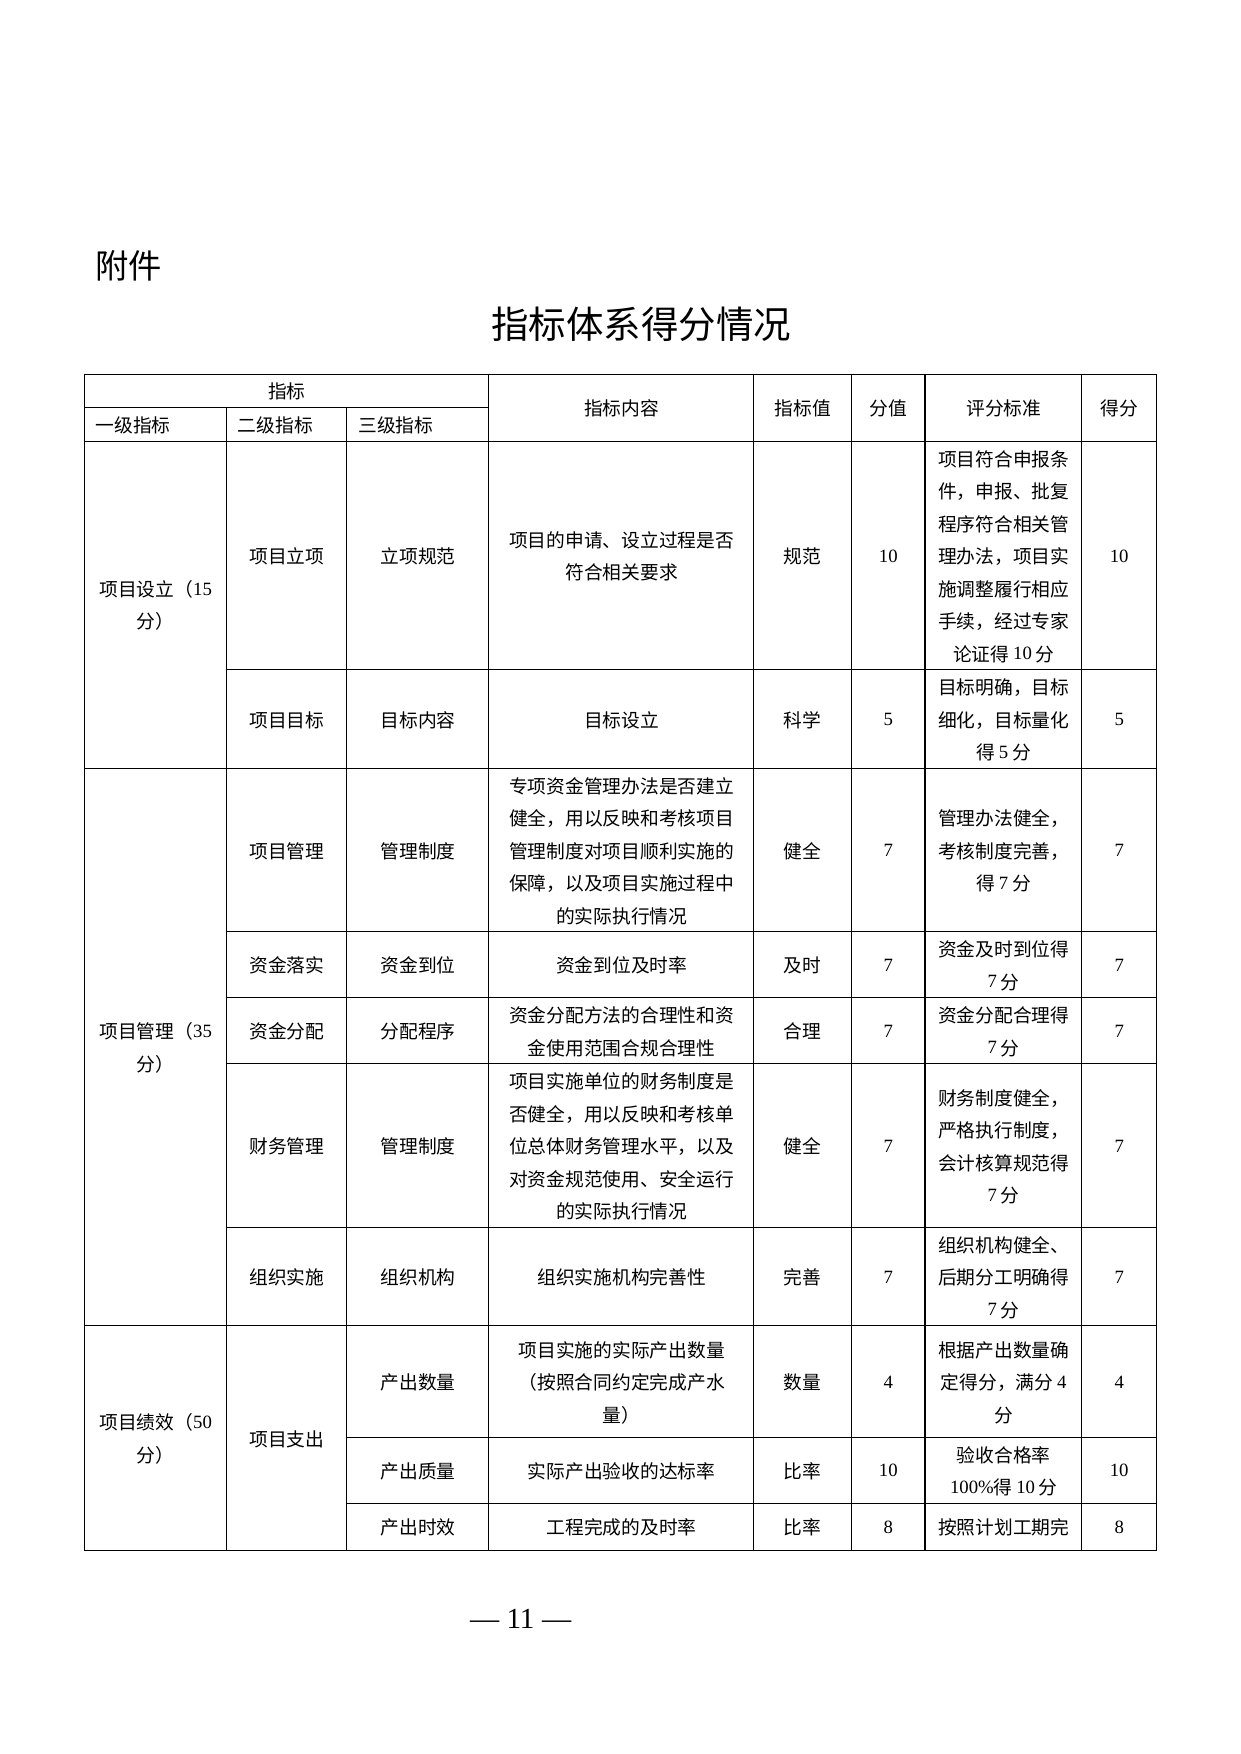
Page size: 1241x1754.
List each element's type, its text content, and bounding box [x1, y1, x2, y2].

table_cell 7 [1082, 932, 1156, 997]
table_cell 产出质量 [347, 1438, 488, 1503]
table_cell 验收合格率100%得10分 [926, 1438, 1081, 1503]
table_cell 项目立项 [227, 442, 346, 669]
table_cell 7 [852, 998, 924, 1063]
table_cell 指标 [85, 375, 488, 407]
table_cell 8 [852, 1504, 924, 1549]
table_cell 资金到位及时率 [489, 932, 753, 997]
table_cell 数量 [754, 1326, 851, 1437]
table_cell 项目实施单位的财务制度是否健全，用以反映和考核单位总体财务管理水平，以及对资金规范使用、安全运行的实际执行情况 [489, 1064, 753, 1227]
table_cell 按照计划工期完工得8分 [926, 1504, 1081, 1549]
table_cell 管理制度 [347, 769, 488, 931]
table_cell 项目管理 [227, 769, 346, 931]
table_cell 一级指标 [85, 408, 226, 441]
table_cell 及时 [754, 932, 851, 997]
table_cell 项目符合申报条件，申报、批复程序符合相关管理办法，项目实施调整履行相应手续，经过专家论证得10分 [926, 442, 1081, 669]
table_cell 指标值 [754, 375, 851, 441]
table_cell 科学 [754, 670, 851, 768]
table_cell 7 [1082, 769, 1156, 931]
table_cell 组织机构 [347, 1228, 488, 1325]
table_cell 健全 [754, 1064, 851, 1227]
table_cell 评分标准 [926, 375, 1081, 441]
table_cell 组织机构健全、后期分工明确得7分 [926, 1228, 1081, 1325]
table_cell 10 [1082, 442, 1156, 669]
table_cell 项目目标 [227, 670, 346, 768]
table_cell 7 [852, 1228, 924, 1325]
table_cell 项目绩效（50分） [85, 1326, 226, 1549]
table_cell 资金分配 [227, 998, 346, 1063]
table_cell 分配程序 [347, 998, 488, 1063]
table_cell 比率 [754, 1504, 851, 1549]
table_cell 项目支出 [227, 1326, 346, 1549]
table_cell 项目的申请、设立过程是否符合相关要求 [489, 442, 753, 669]
table_cell 合理 [754, 998, 851, 1063]
table_cell 4 [1082, 1326, 1156, 1437]
table_cell 组织实施机构完善性 [489, 1228, 753, 1325]
table_cell 7 [1082, 1228, 1156, 1325]
table_cell 立项规范 [347, 442, 488, 669]
table_cell 7 [852, 1064, 924, 1227]
table_cell 5 [852, 670, 924, 768]
table_cell 工程完成的及时率 [489, 1504, 753, 1549]
table_cell 目标明确，目标细化，目标量化得5分 [926, 670, 1081, 768]
table_cell 实际产出验收的达标率 [489, 1438, 753, 1503]
table_cell 资金分配合理得7分 [926, 998, 1081, 1063]
table_cell 8 [1082, 1504, 1156, 1549]
table_cell 资金及时到位得7分 [926, 932, 1081, 997]
table_cell 项目管理（35分） [85, 769, 226, 1325]
table_cell 产出数量 [347, 1326, 488, 1437]
table_cell 项目实施的实际产出数量（按照合同约定完成产水量） [489, 1326, 753, 1437]
table_cell 专项资金管理办法是否建立健全，用以反映和考核项目管理制度对项目顺利实施的保障，以及项目实施过程中的实际执行情况 [489, 769, 753, 931]
table_cell 资金落实 [227, 932, 346, 997]
table_cell 10 [852, 1438, 924, 1503]
table_cell 目标设立 [489, 670, 753, 768]
table_cell 7 [1082, 998, 1156, 1063]
table_cell 10 [852, 442, 924, 669]
table_cell 完善 [754, 1228, 851, 1325]
table_cell 根据产出数量确定得分，满分4分 [926, 1326, 1081, 1437]
table_cell 项目设立（15分） [85, 442, 226, 768]
table_cell 健全 [754, 769, 851, 931]
table_cell 三级指标 [347, 408, 488, 441]
table_cell 财务制度健全，严格执行制度，会计核算规范得7分 [926, 1064, 1081, 1227]
table_cell 资金分配方法的合理性和资金使用范围合规合理性 [489, 998, 753, 1063]
table_cell 得分 [1082, 375, 1156, 441]
table_cell 分值 [852, 375, 924, 441]
table_cell 7 [1082, 1064, 1156, 1227]
table_cell 目标内容 [347, 670, 488, 768]
table_cell 资金到位 [347, 932, 488, 997]
table_cell 管理办法健全，考核制度完善，得7分 [926, 769, 1081, 931]
table_cell 4 [852, 1326, 924, 1437]
table_cell 财务管理 [227, 1064, 346, 1227]
table_cell 10 [1082, 1438, 1156, 1503]
table_cell 7 [852, 932, 924, 997]
table_cell 规范 [754, 442, 851, 669]
table_cell 管理制度 [347, 1064, 488, 1227]
table_header 附件 指标体系得分情况 [84, 231, 1156, 373]
table_cell 5 [1082, 670, 1156, 768]
table_cell 组织实施 [227, 1228, 346, 1325]
table_cell 7 [852, 769, 924, 931]
table_cell 二级指标 [227, 408, 346, 441]
table_cell 比率 [754, 1438, 851, 1503]
table_cell 指标内容 [489, 375, 753, 441]
table_cell 产出时效 [347, 1504, 488, 1549]
